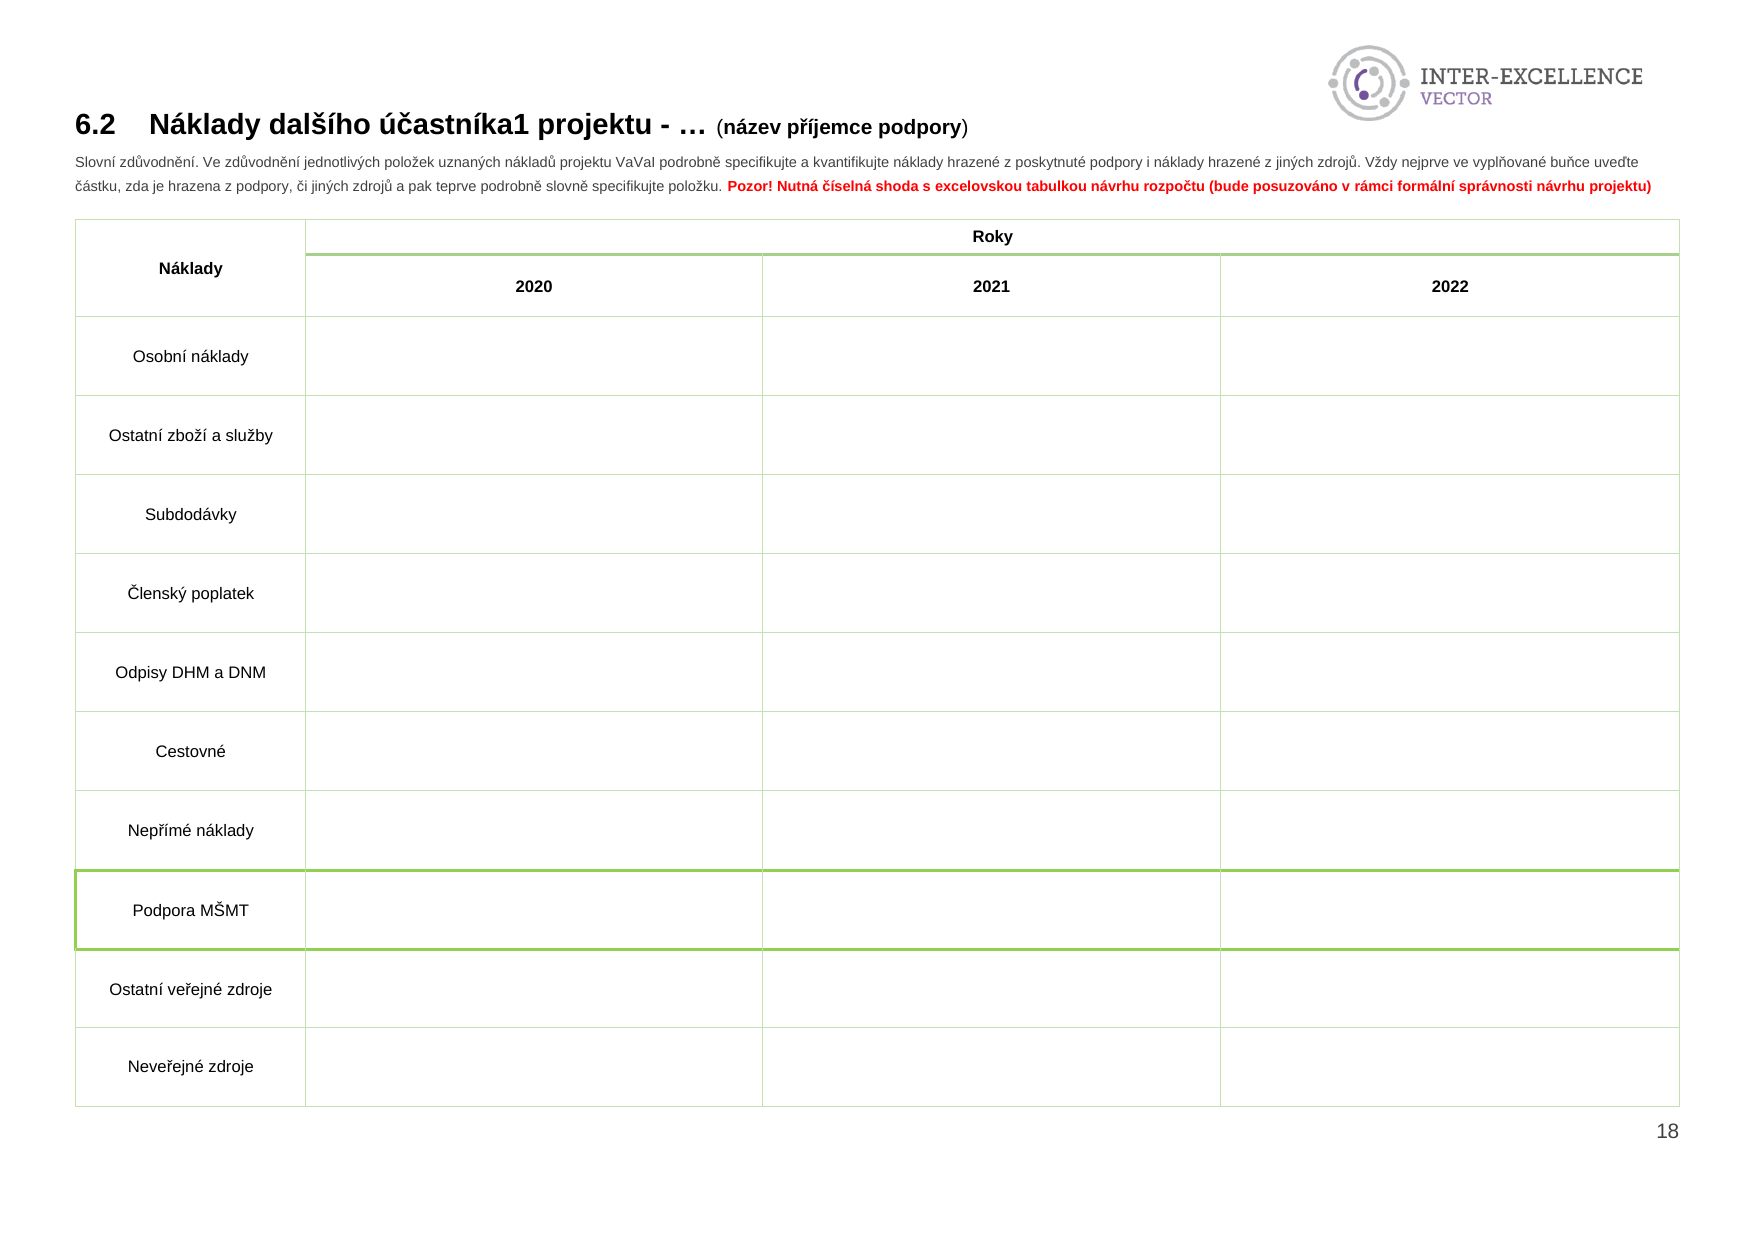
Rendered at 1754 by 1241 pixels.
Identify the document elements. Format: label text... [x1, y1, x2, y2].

table_cell Subdodávky [76, 475, 305, 553]
table_cell [306, 317, 762, 395]
table_cell Nepřímé náklady [76, 791, 305, 869]
table_cell [306, 554, 762, 632]
table_cell 2022 [1221, 256, 1679, 316]
table_cell [1221, 951, 1679, 1027]
table_header Náklady [76, 220, 305, 316]
table_cell Odpisy DHM a DNM [76, 633, 305, 711]
table_cell Ostatní veřejné zdroje [76, 951, 305, 1027]
table_cell [763, 317, 1220, 395]
table_cell [306, 396, 762, 474]
table_cell [1221, 554, 1679, 632]
table_cell [763, 554, 1220, 632]
table_cell [306, 951, 762, 1027]
table_cell [763, 396, 1220, 474]
table_cell Ostatní zboží a služby [76, 396, 305, 474]
table_cell [1221, 396, 1679, 474]
table_cell 2020 [306, 256, 762, 316]
table_cell [1221, 475, 1679, 553]
table_cell Podpora MŠMT [77, 872, 305, 948]
table_cell [763, 951, 1220, 1027]
table_cell Cestovné [76, 712, 305, 790]
table_cell [306, 633, 762, 711]
table_cell [763, 872, 1220, 948]
table_cell [1221, 712, 1679, 790]
picture [1328, 45, 1643, 107]
table_cell [306, 712, 762, 790]
table_cell [1221, 317, 1679, 395]
table_cell [306, 872, 762, 948]
table_cell [1221, 1028, 1679, 1106]
table_cell [1221, 633, 1679, 711]
table_cell Osobní náklady [76, 317, 305, 395]
table_cell [763, 791, 1220, 869]
table_cell [763, 633, 1220, 711]
table_cell 2021 [763, 256, 1220, 316]
table_cell [306, 1028, 762, 1106]
table_cell [763, 475, 1220, 553]
table_cell Členský poplatek [76, 554, 305, 632]
table_cell [1221, 872, 1679, 948]
table_cell [763, 712, 1220, 790]
table_cell [763, 1028, 1220, 1106]
table_cell [306, 791, 762, 869]
list Náklady dalšího účastníka1 projektu - … (název příjemce podpory) [75, 107, 1679, 140]
table_header Roky [306, 220, 1679, 253]
table_cell Neveřejné zdroje [76, 1028, 305, 1106]
table_cell [1221, 791, 1679, 869]
table_cell [306, 475, 762, 553]
